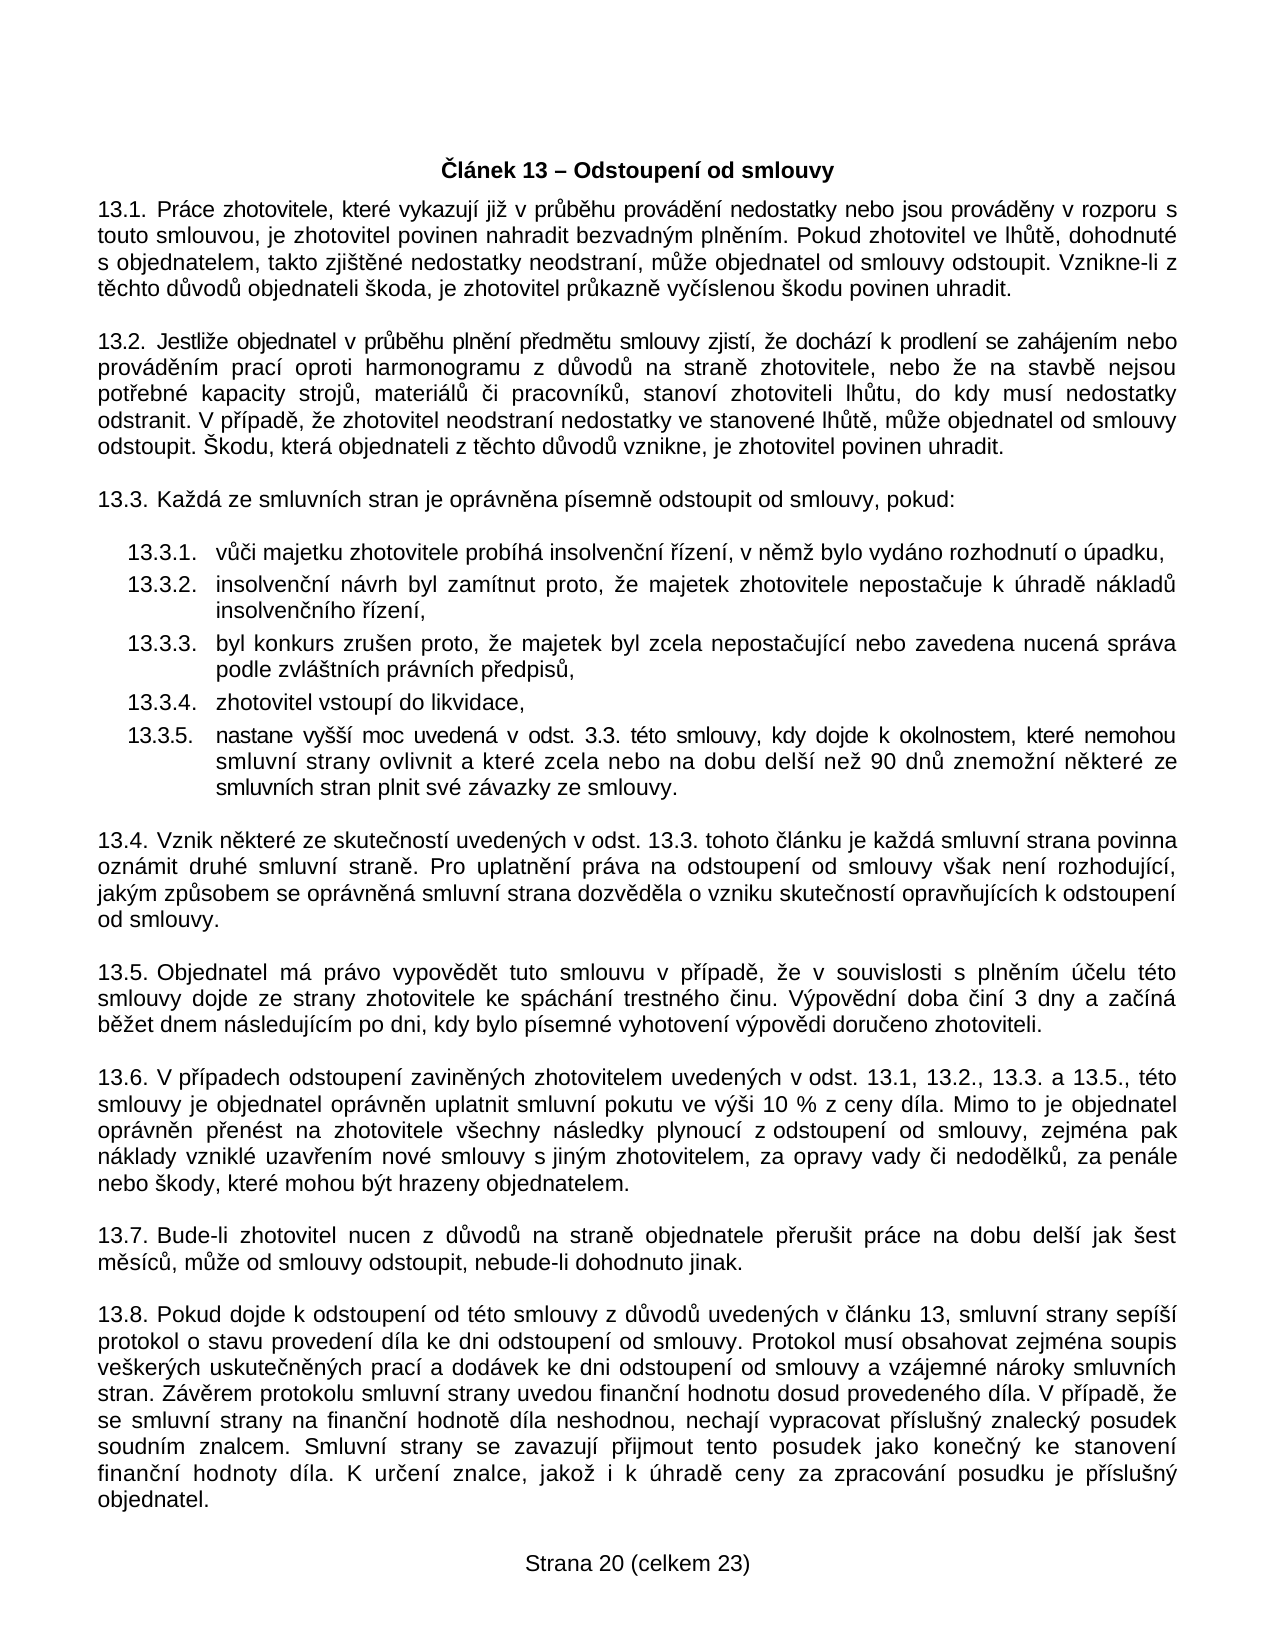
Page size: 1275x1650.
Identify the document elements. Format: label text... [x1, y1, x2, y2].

list Každá ze smluvních stran je oprávněna písemně odstoupit od smlouvy, pokud: [97, 486, 1177, 512]
list nastane vyšší moc uvedená v odst. 3.3. této smlouvy, kdy dojde k okolnostem, které nemohou smluvní strany ovlivnit a které zcela nebo na dobu delší než 90 dnů znemožní některé ze smluvních stran plnit své závazky ze smlouvy. [127, 722, 1177, 801]
text Článek 13 – Odstoupení od smlouvy [97, 157, 1177, 183]
list Vznik některé ze skutečností uvedených v odst. 13.3. tohoto článku je každá smluvní strana povinna oznámit druhé smluvní straně. Pro uplatnění práva na odstoupení od smlouvy však není rozhodující, jakým způsobem se oprávněná smluvní strana dozvěděla o vzniku skutečností opravňujících k odstoupení od smlouvy. [97, 827, 1177, 932]
list zhotovitel vstoupí do likvidace, [127, 689, 1177, 715]
list Bude-li zhotovitel nucen z důvodů na straně objednatele přerušit práce na dobu delší jak šest měsíců, může od smlouvy odstoupit, nebude-li dohodnuto jinak. [97, 1222, 1177, 1275]
list Objednatel má právo vypovědět tuto smlouvu v případě, že v souvislosti s plněním účelu této smlouvy dojde ze strany zhotovitele ke spáchání trestného činu. Výpovědní doba činí 3 dny a začíná běžet dnem následujícím po dni, kdy bylo písemné vyhotovení výpovědi doručeno zhotoviteli. [97, 959, 1177, 1038]
list Pokud dojde k odstoupení od této smlouvy z důvodů uvedených v článku 13, smluvní strany sepíší protokol o stavu provedení díla ke dni odstoupení od smlouvy. Protokol musí obsahovat zejména soupis veškerých uskutečněných prací a dodávek ke dni odstoupení od smlouvy a vzájemné nároky smluvních stran. Závěrem protokolu smluvní strany uvedou finanční hodnotu dosud provedeného díla. V případě, že se smluvní strany na finanční hodnotě díla neshodnou, nechají vypracovat příslušný znalecký posudek soudním znalcem. Smluvní strany se zavazují přijmout tento posudek jako konečný ke stanovení finanční hodnoty díla. K určení znalce, jakož i k úhradě ceny za zpracování posudku je příslušný objednatel. [97, 1301, 1177, 1512]
list byl konkurs zrušen proto, že majetek byl zcela nepostačující nebo zavedena nucená správa podle zvláštních právních předpisů, [127, 630, 1177, 683]
list Jestliže objednatel v průběhu plnění předmětu smlouvy zjistí, že dochází k prodlení se zahájením nebo prováděním prací oproti harmonogramu z důvodů na straně zhotovitele, nebo že na stavbě nejsou potřebné kapacity strojů, materiálů či pracovníků, stanoví zhotoviteli lhůtu, do kdy musí nedostatky odstranit. V případě, že zhotovitel neodstraní nedostatky ve stanovené lhůtě, může objednatel od smlouvy odstoupit. Škodu, která objednateli z těchto důvodů vznikne, je zhotovitel povinen uhradit. [97, 328, 1177, 459]
list V případech odstoupení zaviněných zhotovitelem uvedených v odst. 13.1, 13.2., 13.3. a 13.5., této smlouvy je objednatel oprávněn uplatnit smluvní pokutu ve výši 10 % z ceny díla. Mimo to je objednatel oprávněn přenést na zhotovitele všechny následky plynoucí z odstoupení od smlouvy, zejména pak náklady vzniklé uzavřením nové smlouvy s jiným zhotovitelem, za opravy vady či nedodělků, za penále nebo škody, které mohou být hrazeny objednatelem. [97, 1064, 1177, 1196]
list vůči majetku zhotovitele probíhá insolvenční řízení, v němž bylo vydáno rozhodnutí o úpadku, [127, 538, 1177, 565]
list Práce zhotovitele, které vykazují již v průběhu provádění nedostatky nebo jsou prováděny v rozporu s touto smlouvou, je zhotovitel povinen nahradit bezvadným plněním. Pokud zhotovitel ve lhůtě, dohodnuté s objednatelem, takto zjištěné nedostatky neodstraní, může objednatel od smlouvy odstoupit. Vznikne-li z těchto důvodů objednateli škoda, je zhotovitel průkazně vyčíslenou škodu povinen uhradit. [97, 196, 1177, 301]
list insolvenční návrh byl zamítnut proto, že majetek zhotovitele nepostačuje k úhradě nákladů insolvenčního řízení, [127, 571, 1177, 624]
